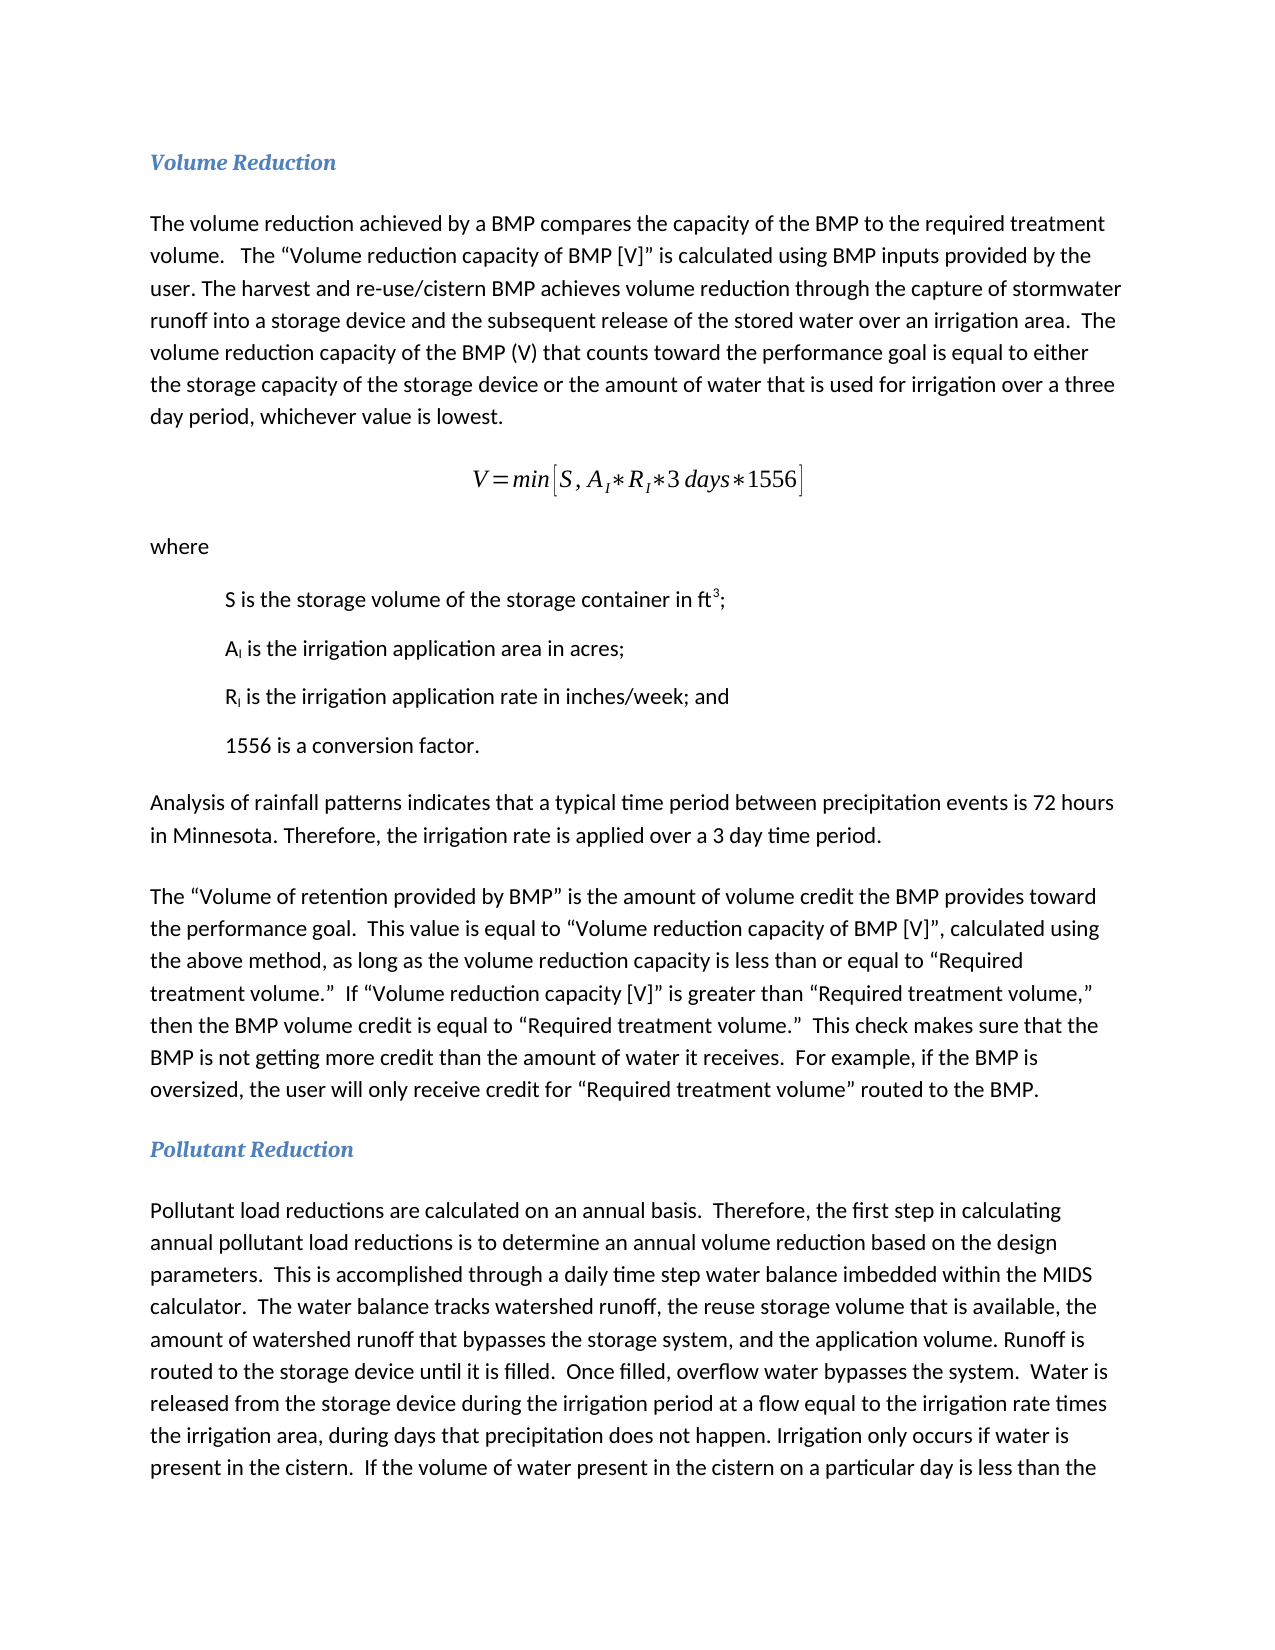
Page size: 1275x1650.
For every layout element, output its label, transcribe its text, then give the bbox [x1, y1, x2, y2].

text 1556 is a conversion factor. [225, 731, 1125, 759]
text The “Volume of retention provided by BMP” is the amount of volume credit the BMP provides toward the performance goal. This value is equal to “Volume reduction capacity of BMP [V]”, calculated using the above method, as long as the volume reduction capacity is less than or equal to “Required treatment volume.” If “Volume reduction capacity [V]” is greater than “Required treatment volume,” then the BMP volume credit is equal to “Required treatment volume.” This check makes sure that the BMP is not getting more credit than the amount of water it receives. For example, if the BMP is oversized, the user will only receive credit for “Required treatment volume” routed to the BMP. [150, 882, 1125, 1103]
text S is the storage volume of the storage container in ft3; [225, 585, 1125, 613]
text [150, 1196, 1125, 1481]
text RI is the irrigation application rate in inches/week; and [225, 682, 1125, 711]
text where [150, 532, 1125, 560]
subtitle Pollutant Reduction [150, 1137, 1125, 1163]
text AI is the irrigation application area in acres; [225, 634, 1125, 662]
text Analysis of rainfall patterns indicates that a typical time period between precipitation events is 72 hours in Minnesota. Therefore, the irrigation rate is applied over a 3 day time period. [150, 788, 1125, 849]
text The volume reduction achieved by a BMP compares the capacity of the BMP to the required treatment volume. The “Volume reduction capacity of BMP [V]” is calculated using BMP inputs provided by the user. The harvest and re-use/cistern BMP achieves volume reduction through the capture of stormwater runoff into a storage device and the subsequent release of the stored water over an irrigation area. The volume reduction capacity of the BMP (V) that counts toward the performance goal is equal to either the storage capacity of the storage device or the amount of water that is used for irrigation over a three day period, whichever value is lowest. [150, 209, 1125, 431]
subtitle Volume Reduction [150, 150, 1125, 176]
